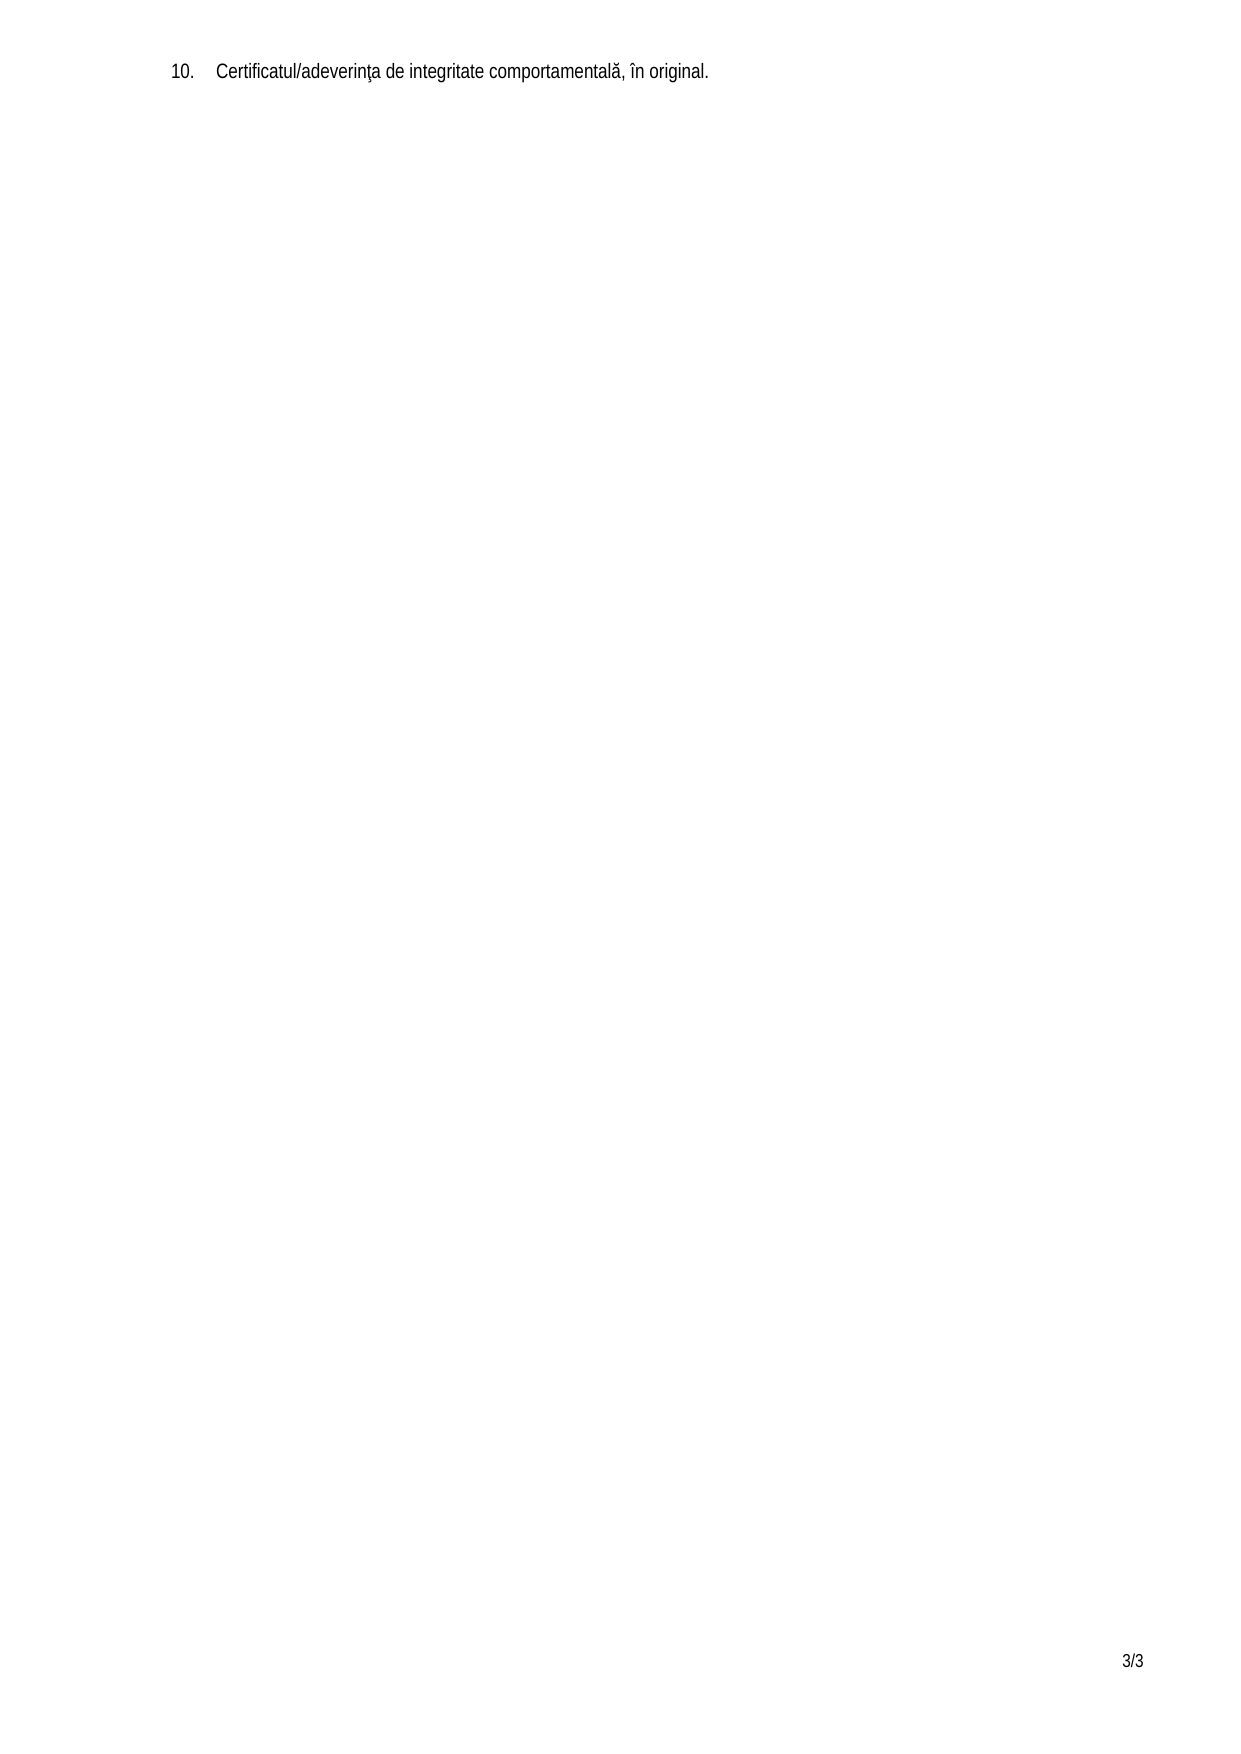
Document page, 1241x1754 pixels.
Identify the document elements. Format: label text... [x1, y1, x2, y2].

list Certificatul/adeverinţa de integritate comportamentală, în original. [171, 59, 1143, 83]
